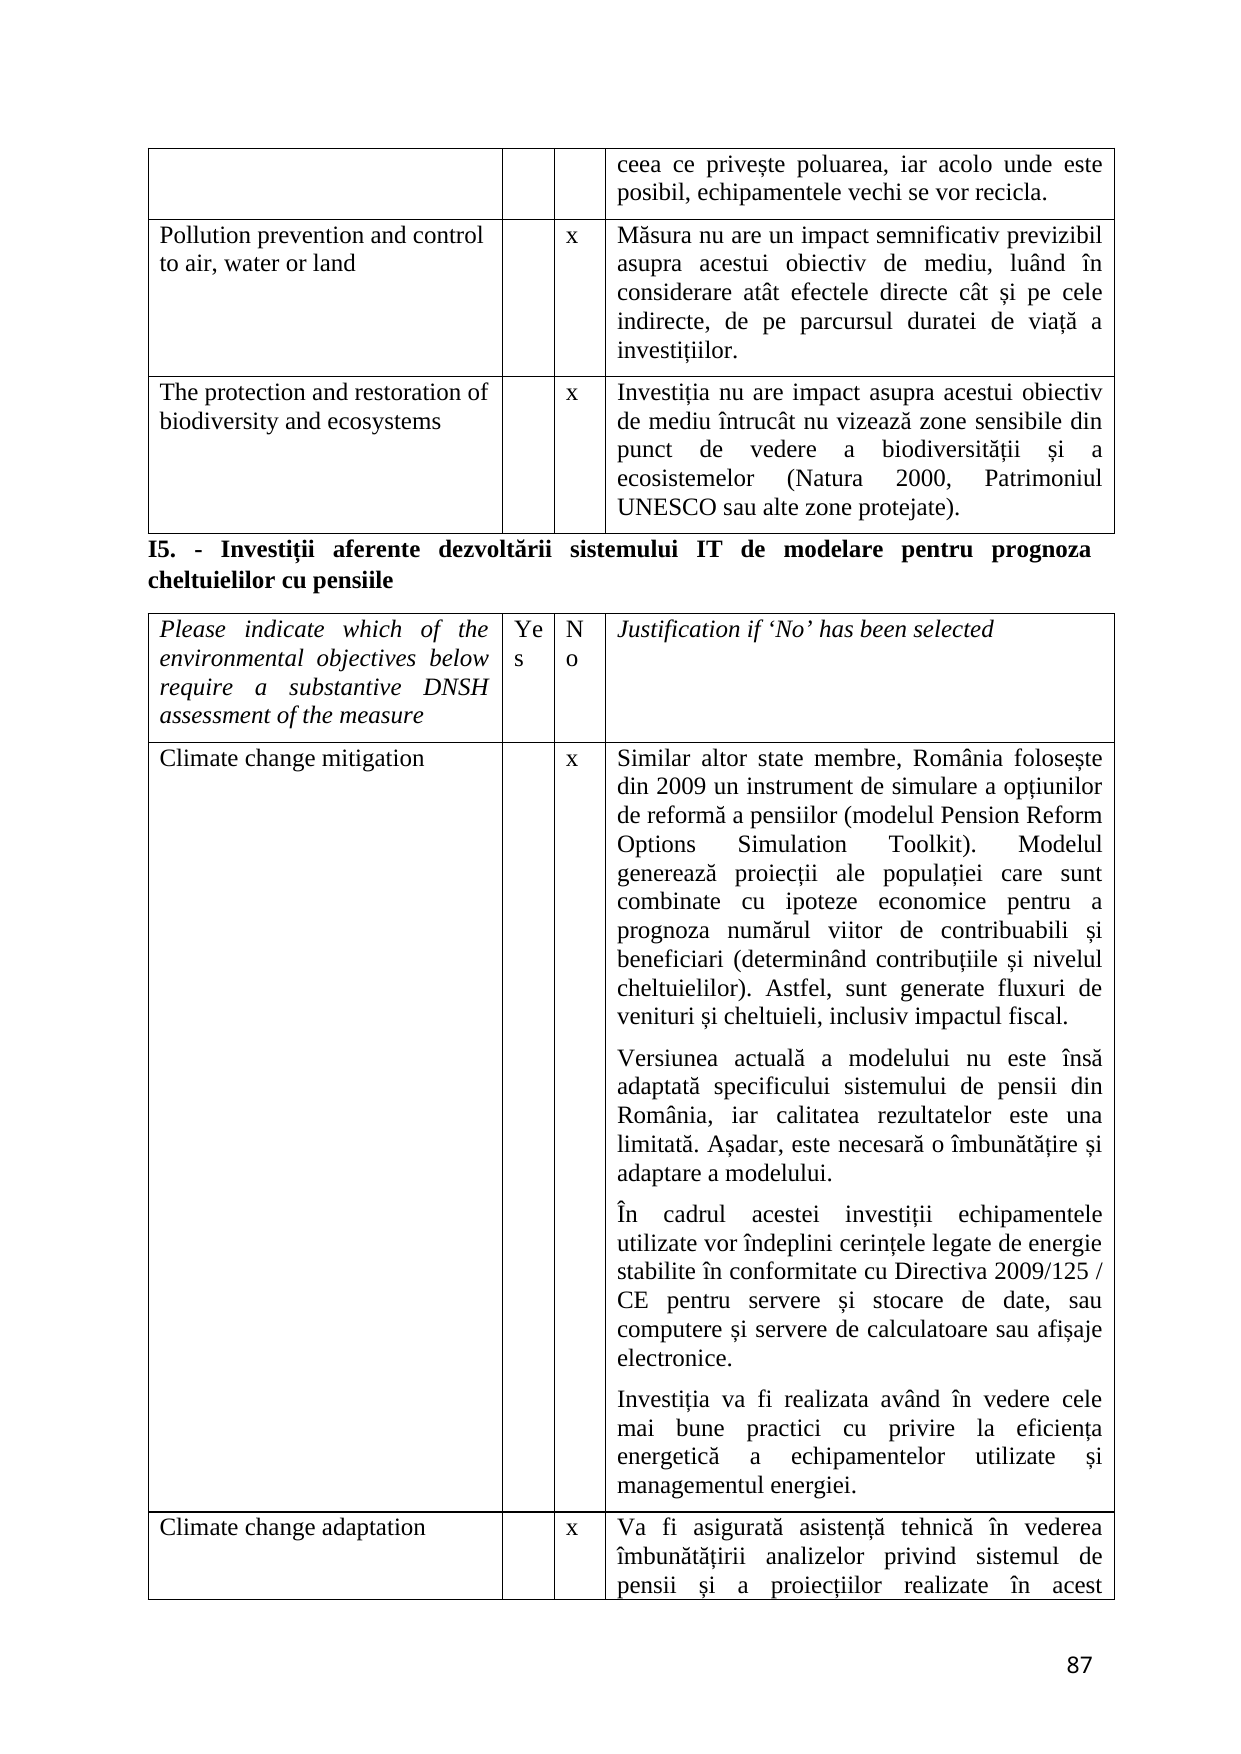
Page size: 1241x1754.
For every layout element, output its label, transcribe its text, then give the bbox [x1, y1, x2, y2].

table_cell x [555, 377, 605, 533]
table_header Justification if ‘No’ has been selected [606, 614, 1114, 742]
table_cell Climate change mitigation [149, 743, 502, 1511]
table_cell x [555, 1513, 605, 1599]
table_cell [503, 149, 554, 219]
table_cell Similar altor state membre, România folosește din 2009 un instrument de simulare a opțiunilor de reformă a pensiilor (modelul Pension Reform Options Simulation Toolkit). Modelul generează proiecții ale populației care sunt combinate cu ipoteze economice pentru a prognoza numărul viitor de contribuabili și beneficiari (determinând contribuțiile și nivelul cheltuielilor). Astfel, sunt generate fluxuri de venituri și cheltuieli, inclusiv impactul fiscal. Versiunea actuală a modelului nu este însă adaptată specificului sistemului de pensii din România, iar calitatea rezultatelor este una limitată. Așadar, este necesară o îmbunătățire și adaptare a modelului. În cadrul acestei investiții echipamentele utilizate vor îndeplini cerințele legate de energie stabilite în conformitate cu Directiva 2009/125 / CE pentru servere și stocare de date, sau computere și servere de calculatoare sau afișaje electronice. Investiția va fi realizata având în vedere cele mai bune practici cu privire la eficiența energetică a echipamentelor utilizate și managementul energiei. [606, 743, 1114, 1511]
table_cell [503, 1513, 554, 1599]
table_cell x [555, 149, 605, 219]
table_cell [503, 220, 554, 376]
table_header No [555, 614, 605, 742]
table_cell The protection and restoration of biodiversity and ecosystems [149, 377, 502, 533]
table_cell x [555, 743, 605, 1511]
table_cell Investiția nu are impact asupra acestui obiectiv de mediu întrucât nu vizează zone sensibile din punct de vedere a biodiversității și a ecosistemelor (Natura 2000, Patrimoniul UNESCO sau alte zone protejate). [606, 377, 1114, 533]
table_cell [606, 1513, 1114, 1599]
text I5. - Investiții aferente dezvoltării sistemului IT de modelare pentru prognoza cheltuielilor cu pensiile [148, 534, 1093, 594]
table_cell [503, 377, 554, 533]
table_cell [606, 149, 1114, 219]
table_cell Pollution prevention and control to air, water or land [149, 220, 502, 376]
table_cell x [555, 220, 605, 376]
table_cell [503, 743, 554, 1511]
table_header Please indicate which of the environmental objectives below require a substantive DNSH assessment of the measure [149, 614, 502, 742]
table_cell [149, 1513, 502, 1599]
table_header Yes [503, 614, 554, 742]
table_cell Măsura nu are un impact semnificativ previzibil asupra acestui obiectiv de mediu, luând în considerare atât efectele directe cât și pe cele indirecte, de pe parcursul duratei de viață a investițiilor. [606, 220, 1114, 376]
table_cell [149, 149, 502, 219]
